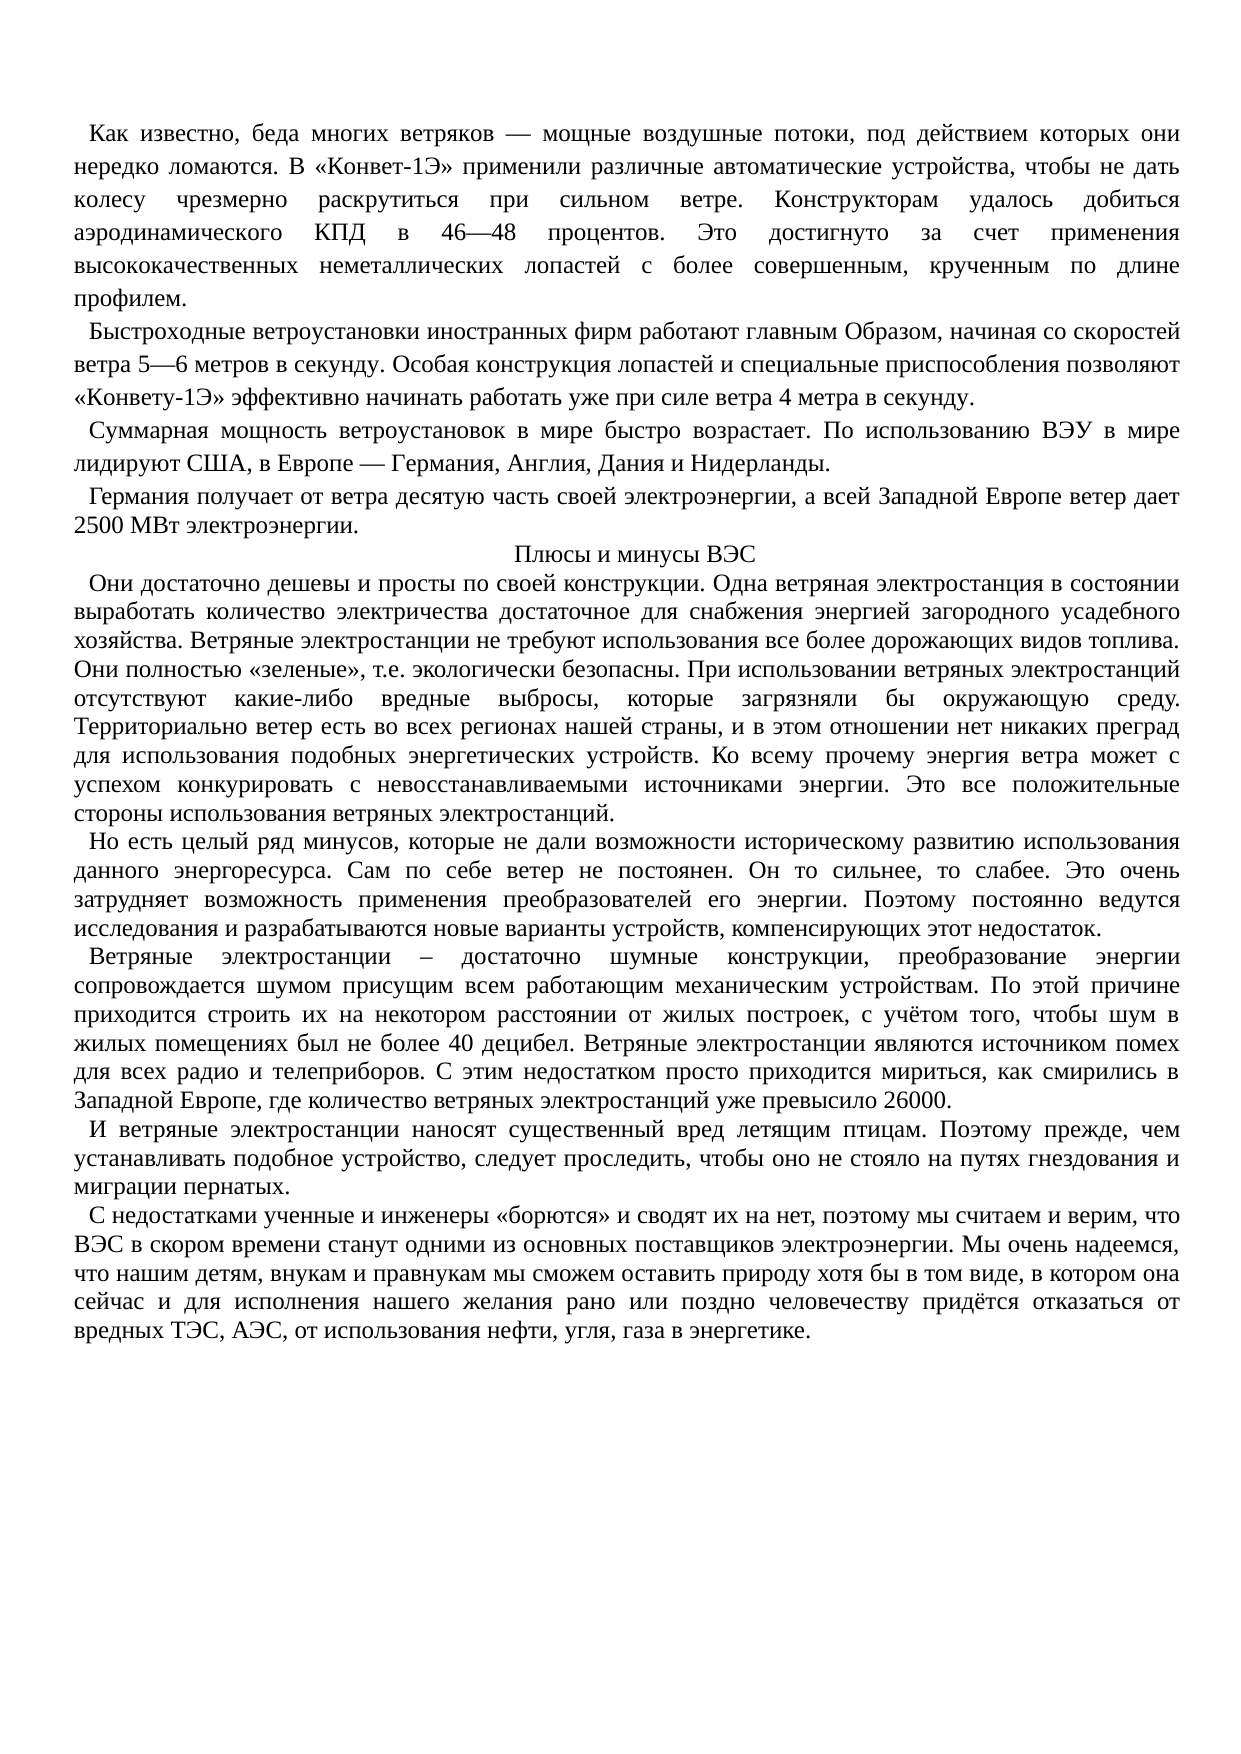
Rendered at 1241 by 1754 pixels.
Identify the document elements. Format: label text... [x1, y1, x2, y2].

subtitle Но есть целый ряд минусов, которые не дали возможности историческому развитию использования данного энергоресурса. Сам по себе ветер не постоянен. Он то сильнее, то слабее. Это очень затрудняет возможность применения преобразователей его энергии. Поэтому постоянно ведутся исследования и разрабатываются новые варианты устройств, компенсирующих этот недостаток. [74, 826, 1181, 941]
text Как известно, беда многих ветряков — мощные воздушные потоки, под действием которых они нередко ломаются. В «Конвет-1Э» применили различные автоматические устройства, чтобы не дать колесу чрезмерно раскрутиться при сильном ветре. Конструкторам удалось добиться аэродинамического КПД в 46—48 процентов. Это достигнуто за счет применения высококачественных неметаллических лопастей с более совершенным, крученным по длине профилем. [74, 118, 1181, 312]
subtitle Ветряные электростанции – достаточно шумные конструкции, преобразование энергии сопровождается шумом присущим всем работающим механическим устройствам. По этой причине приходится строить их на некотором расстоянии от жилых построек, с учётом того, чтобы шум в жилых помещениях был не более 40 децибел. Ветряные электростанции являются источником помех для всех радио и телеприборов. С этим недостатком просто приходится мириться, как смирились в Западной Европе, где количество ветряных электростанций уже превысило 26000. [74, 941, 1181, 1114]
subtitle С недостатками ученные и инженеры «борются» и сводят их на нет, поэтому мы считаем и верим, что ВЭС в скором времени станут одними из основных поставщиков электроэнергии. Мы очень надеемся, что нашим детям, внукам и правнукам мы сможем оставить природу хотя бы в том виде, в котором она сейчас и для исполнения нашего желания рано или поздно человечеству придётся отказаться от вредных ТЭС, АЭС, от использования нефти, угля, газа в энергетике. [74, 1200, 1181, 1344]
subtitle Плюсы и минусы ВЭС [74, 539, 1181, 568]
subtitle Они достаточно дешевы и просты по своей конструкции. Одна ветряная электростанция в состоянии выработать количество электричества достаточное для снабжения энергией загородного усадебного хозяйства. Ветряные электростанции не требуют использования все более дорожающих видов топлива. Они полностью «зеленые», т.е. экологически безопасны. При использовании ветряных электростанций отсутствуют какие-либо вредные выбросы, которые загрязняли бы окружающую среду. Территориально ветер есть во всех регионах нашей страны, и в этом отношении нет никаких преград для использования подобных энергетических устройств. Ко всему прочему энергия ветра может с успехом конкурировать с невосстанавливаемыми источниками энергии. Это все положительные стороны использования ветряных электростанций. [74, 568, 1181, 826]
text Суммарная мощность ветроустановок в мире быстро возрастает. По использованию ВЭУ в мире лидируют США, в Европе — Германия, Англия, Дания и Нидерланды. [74, 415, 1181, 477]
text Быстроходные ветроустановки иностранных фирм работают главным Образом, начиная со скоростей ветра 5—6 метров в секунду. Особая конструкция лопастей и специальные приспособления позволяют «Конвету-1Э» эффективно начинать работать уже при силе ветра 4 метра в секунду. [74, 316, 1181, 411]
subtitle Германия получает от ветра десятую часть своей электроэнергии, а всей Западной Европе ветер дает 2500 МВт электроэнергии. [74, 481, 1181, 539]
subtitle И ветряные электростанции наносят существенный вред летящим птицам. Поэтому прежде, чем устанавливать подобное устройство, следует проследить, чтобы оно не стояло на путях гнездования и миграции пернатых. [74, 1114, 1181, 1200]
